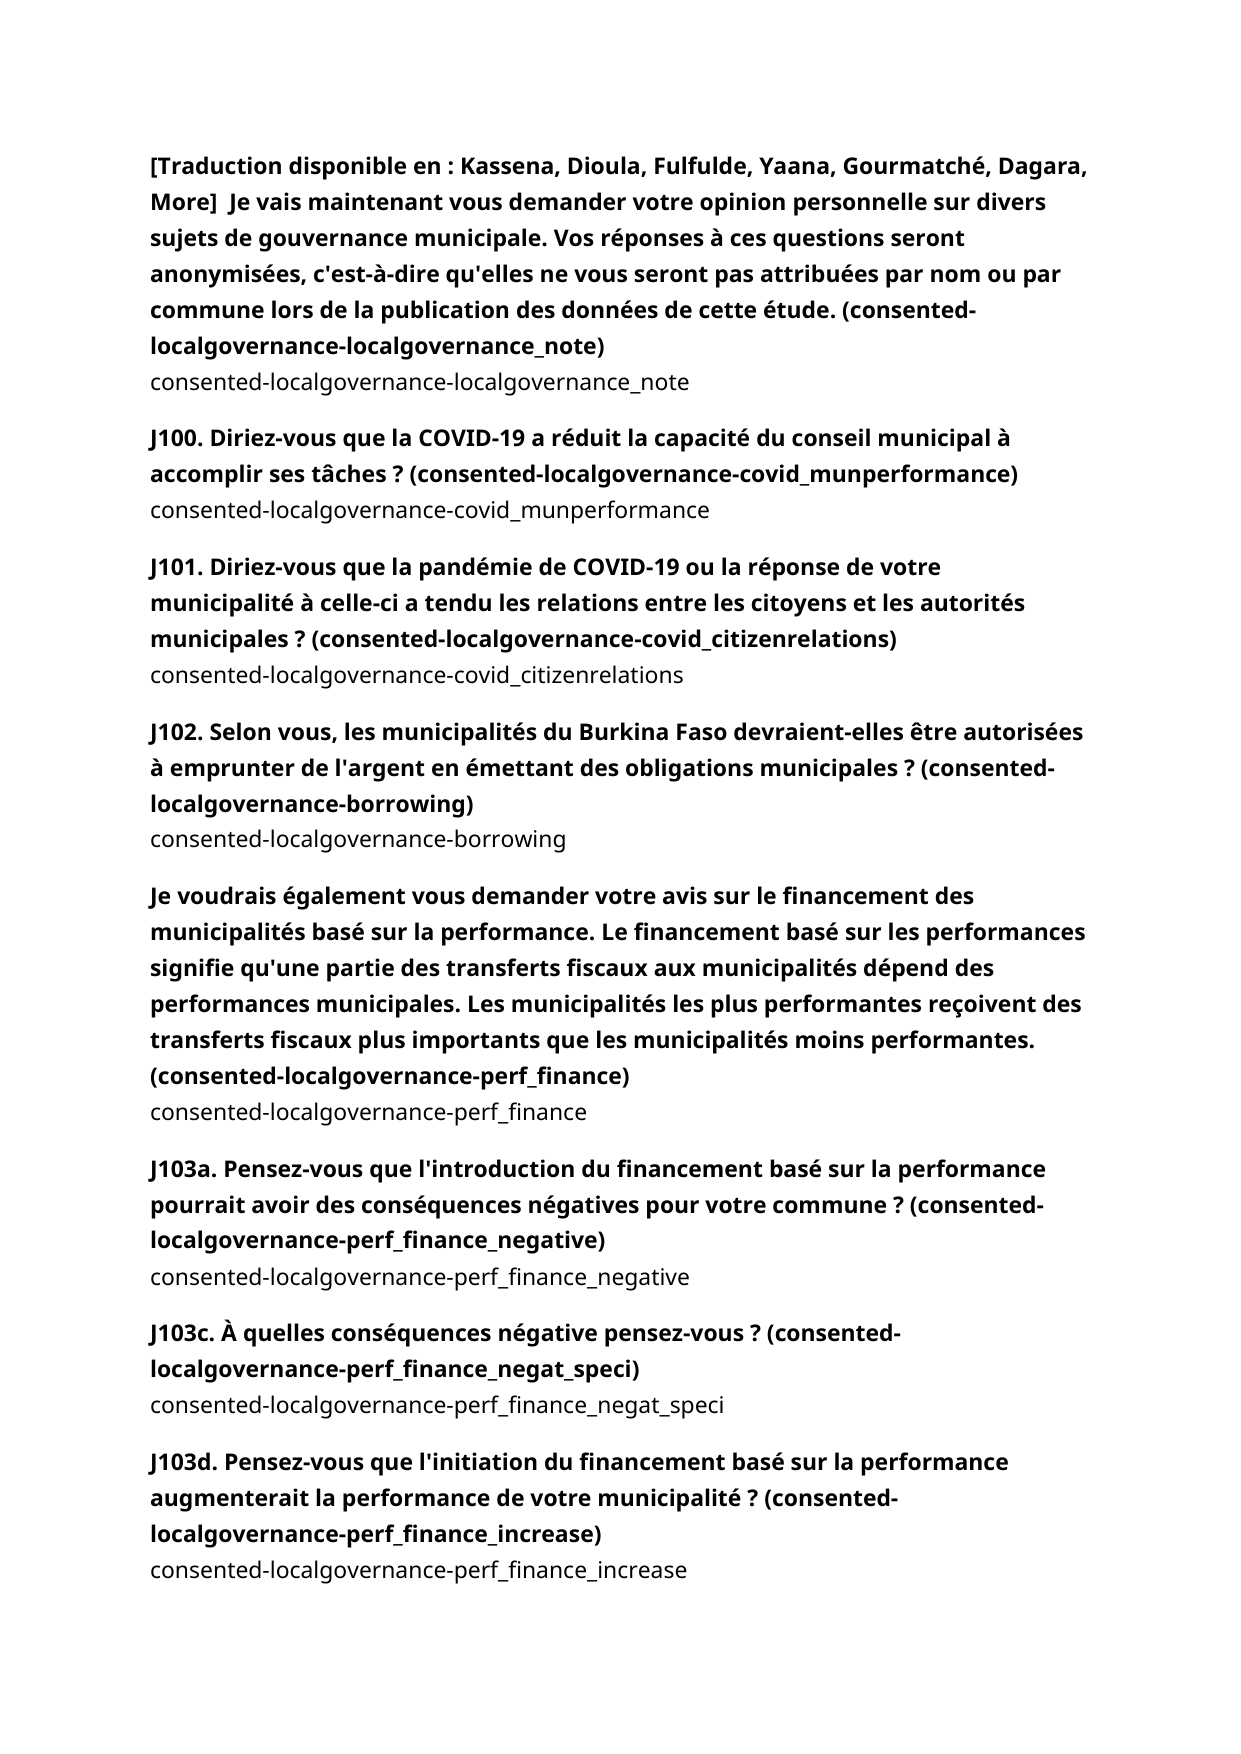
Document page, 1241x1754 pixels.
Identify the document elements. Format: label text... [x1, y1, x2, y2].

text [Traduction disponible en : Kassena, Dioula, Fulfulde, Yaana, Gourmatché, Dagara, More] Je vais maintenant vous demander votre opinion personnelle sur divers sujets de gouvernance municipale. Vos réponses à ces questions seront anonymisées, c'est-à-dire qu'elles ne vous seront pas attribuées par nom ou par commune lors de la publication des données de cette étude. (consented-localgovernance-localgovernance_note) consented-localgovernance-localgovernance_note [150, 150, 1090, 397]
text J103a. Pensez-vous que l'introduction du financement basé sur la performance pourrait avoir des conséquences négatives pour votre commune ? (consented-localgovernance-perf_finance_negative) consented-localgovernance-perf_finance_negative [150, 1153, 1090, 1292]
text J103c. À quelles conséquences négative pensez-vous ? (consented-localgovernance-perf_finance_negat_speci) consented-localgovernance-perf_finance_negat_speci [150, 1317, 1090, 1420]
text Je voudrais également vous demander votre avis sur le financement des municipalités basé sur la performance. Le financement basé sur les performances signifie qu'une partie des transferts fiscaux aux municipalités dépend des performances municipales. Les municipalités les plus performantes reçoivent des transferts fiscaux plus importants que les municipalités moins performantes. (consented-localgovernance-perf_finance) consented-localgovernance-perf_finance [150, 880, 1090, 1127]
text J101. Diriez-vous que la pandémie de COVID-19 ou la réponse de votre municipalité à celle-ci a tendu les relations entre les citoyens et les autorités municipales ? (consented-localgovernance-covid_citizenrelations) consented-localgovernance-covid_citizenrelations [150, 551, 1090, 690]
text J102. Selon vous, les municipalités du Burkina Faso devraient-elles être autorisées à emprunter de l'argent en émettant des obligations municipales ? (consented-localgovernance-borrowing) consented-localgovernance-borrowing [150, 716, 1090, 855]
text J103d. Pensez-vous que l'initiation du financement basé sur la performance augmenterait la performance de votre municipalité ? (consented-localgovernance-perf_finance_increase) consented-localgovernance-perf_finance_increase [150, 1446, 1090, 1585]
text J100. Diriez-vous que la COVID-19 a réduit la capacité du conseil municipal à accomplir ses tâches ? (consented-localgovernance-covid_munperformance) consented-localgovernance-covid_munperformance [150, 422, 1090, 526]
